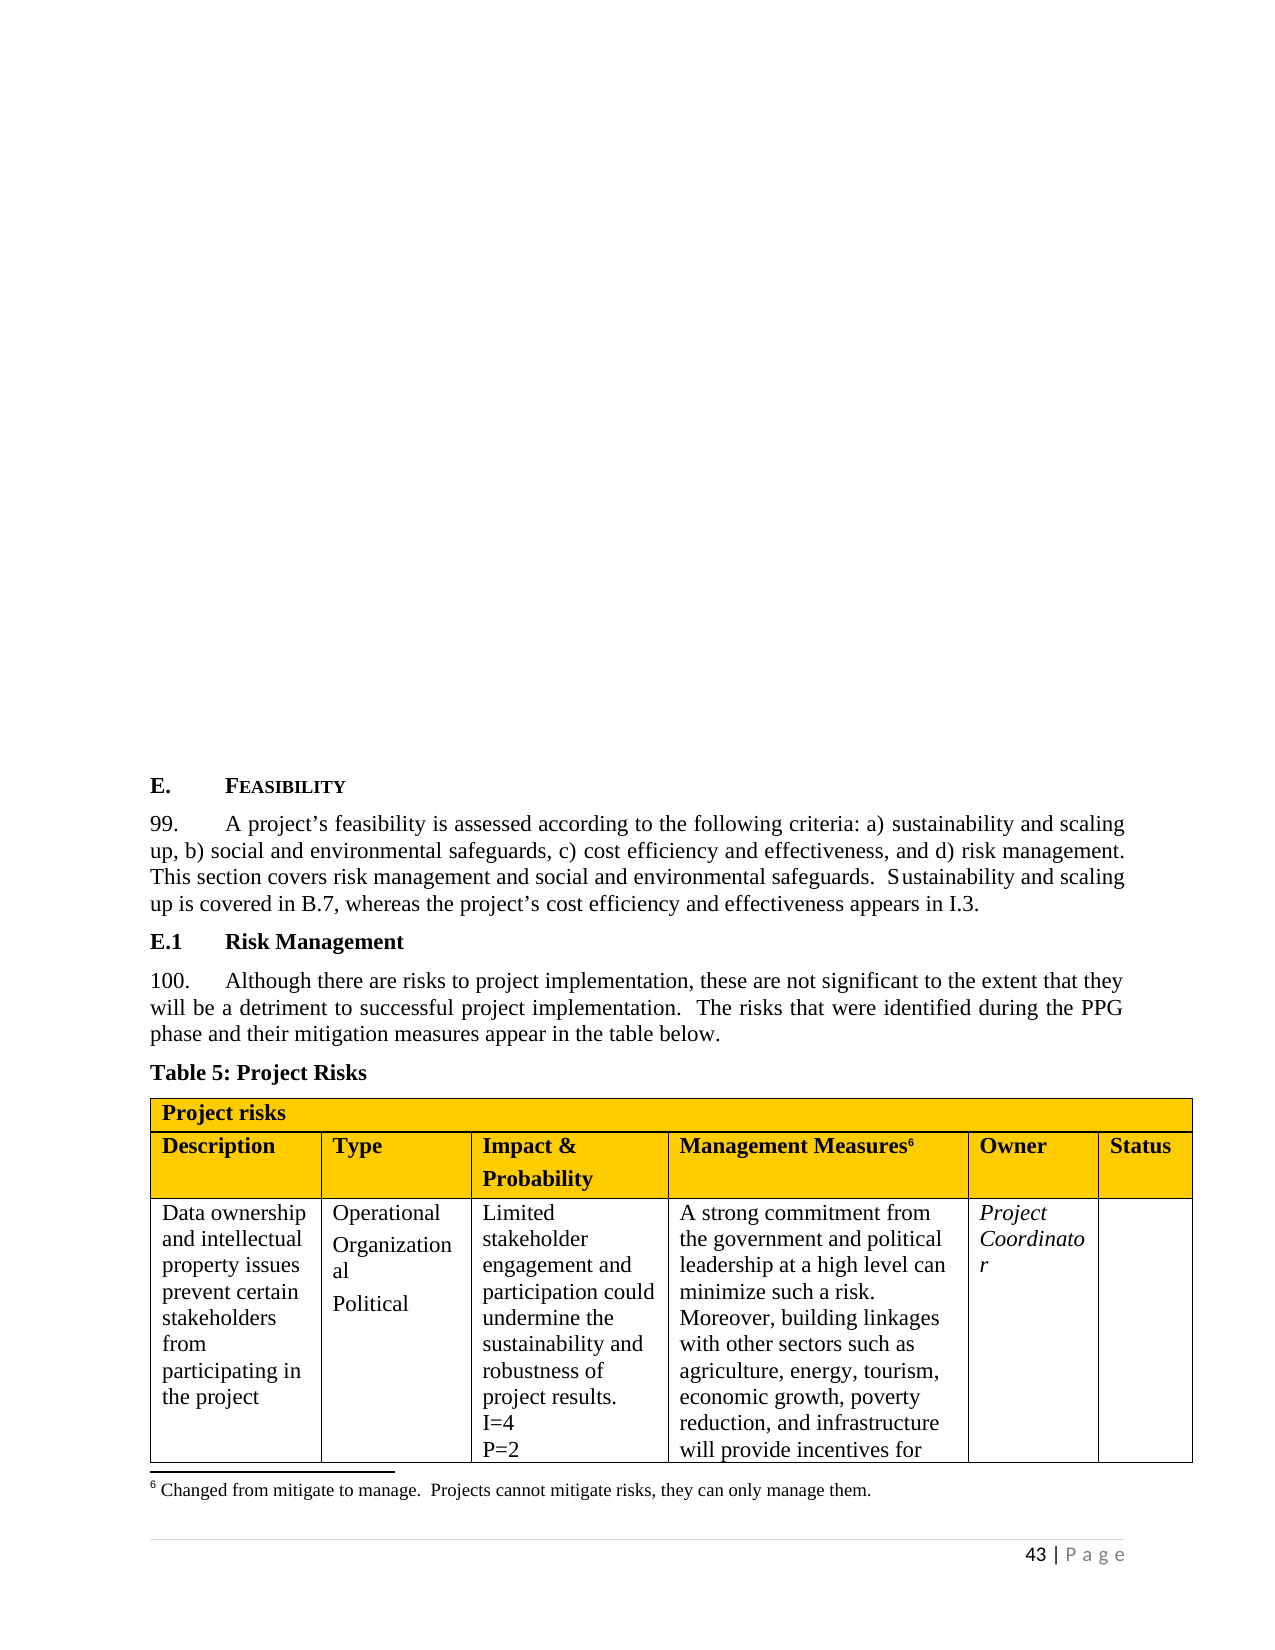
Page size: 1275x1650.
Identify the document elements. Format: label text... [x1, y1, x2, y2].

table_cell Impact & Probability [472, 1133, 668, 1198]
table_cell Type [322, 1133, 471, 1198]
table_cell [1099, 1199, 1192, 1462]
table_cell Owner [969, 1133, 1098, 1198]
subtitle E. Feasibility [150, 772, 1125, 798]
table_cell Management Measures [669, 1133, 968, 1198]
subtitle E.1 Risk Management [150, 928, 1125, 955]
table_cell Description [151, 1133, 321, 1198]
table_cell Project Coordinator [969, 1199, 1098, 1462]
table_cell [669, 1199, 968, 1462]
table_cell Status [1099, 1133, 1192, 1198]
table_cell Operational Organizational Political [322, 1199, 471, 1462]
text A project’s feasibility is assessed according to the following criteria: a) sustainability and scaling up, b) social and environmental safeguards, c) cost efficiency and effectiveness, and d) risk management. This section covers risk management and social and environmental safeguards. Sustainability and scaling up is covered in B.7, whereas the project’s cost efficiency and effectiveness appears in I.3. [150, 811, 1125, 916]
table_header Project risks [151, 1099, 1192, 1131]
text Although there are risks to project implementation, these are not significant to the extent that they will be a detriment to successful project implementation. The risks that were identified during the PPG phase and their mitigation measures appear in the table below. [150, 967, 1125, 1046]
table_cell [472, 1199, 668, 1462]
list Table 5: Project Risks [150, 1059, 1125, 1085]
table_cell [151, 1199, 321, 1462]
